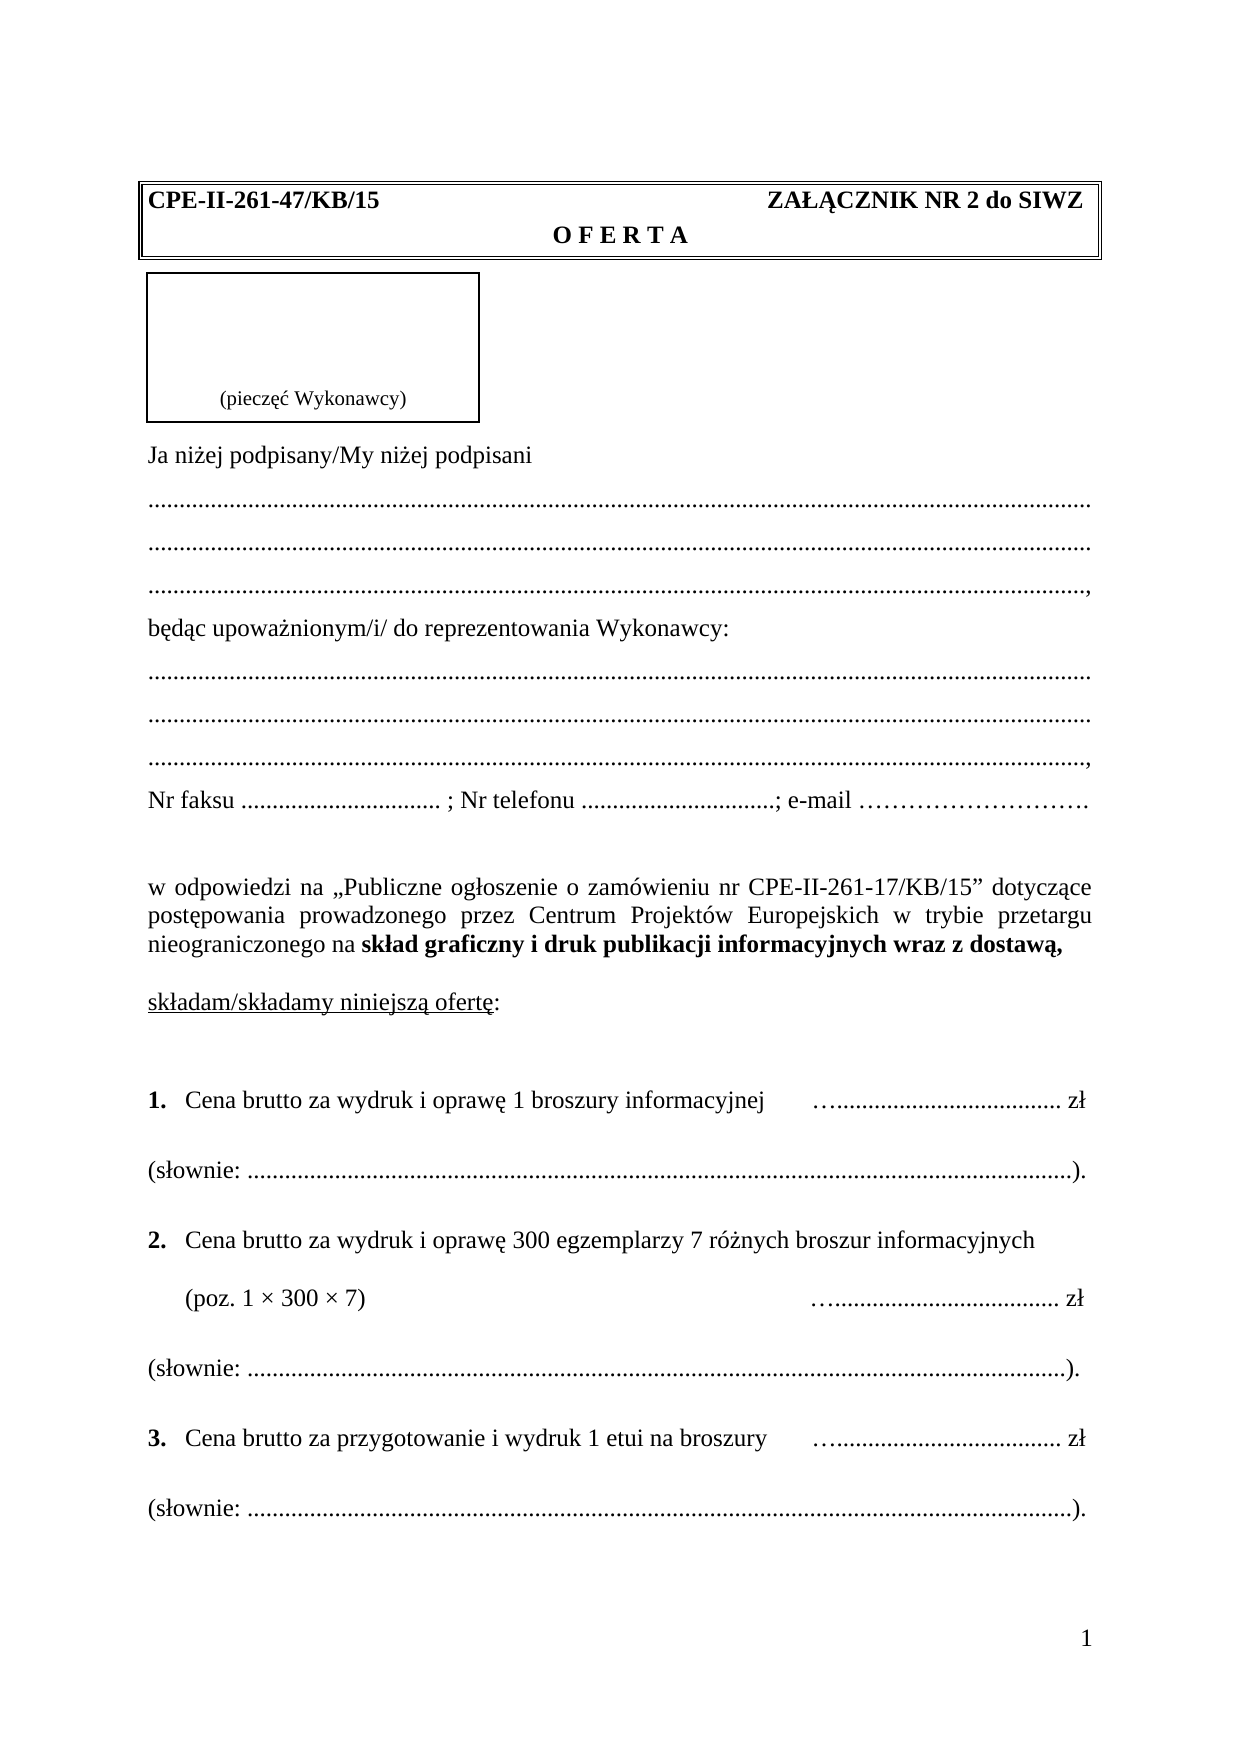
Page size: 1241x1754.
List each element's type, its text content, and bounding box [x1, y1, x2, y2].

text w odpowiedzi na „Publiczne ogłoszenie o zamówieniu nr CPE-II-261-17/KB/15” dotyczące postępowania prowadzonego przez Centrum Projektów Europejskich w trybie przetargu nieograniczonego na skład graficzny i druk publikacji informacyjnych wraz z dostawą, [148, 872, 1093, 958]
text ...................................................................................................................................................................................................................................................................................................................................................................................................................................................................., [148, 656, 1093, 771]
text będąc upoważnionym/i/ do reprezentowania Wykonawcy: [148, 613, 1093, 642]
list Cena brutto za wydruk i oprawę 1 broszury informacyjnej ….................................... zł [148, 1086, 1093, 1114]
text Nr faksu ................................ ; Nr telefonu ...............................; e-mail ………………………. [148, 786, 1093, 814]
table_header CPE-II-261-47/KB/15 ZAŁĄCZNIK NR 2 do SIWZ [143, 185, 1098, 220]
list Cena brutto za przygotowanie i wydruk 1 etui na broszury ….................................... zł [148, 1423, 1093, 1452]
text (słownie: ....................................................................................................................................). [148, 1156, 1093, 1184]
text składam/składamy niniejszą ofertę: [148, 987, 1093, 1016]
text (słownie: ...................................................................................................................................). [148, 1353, 1093, 1382]
table_cell O F E R T A [143, 220, 1098, 256]
text ...................................................................................................................................................................................................................................................................................................................................................................................................................................................................., [148, 484, 1093, 599]
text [148, 1493, 1093, 1522]
text Ja niżej podpisany/My niżej podpisani [148, 441, 1093, 469]
text (pieczęć Wykonawcy) [148, 384, 478, 412]
list Cena brutto za wydruk i oprawę 300 egzemplarzy 7 różnych broszur informacyjnych (poz. 1 × 300 × 7) ….................................... zł [148, 1226, 1093, 1312]
